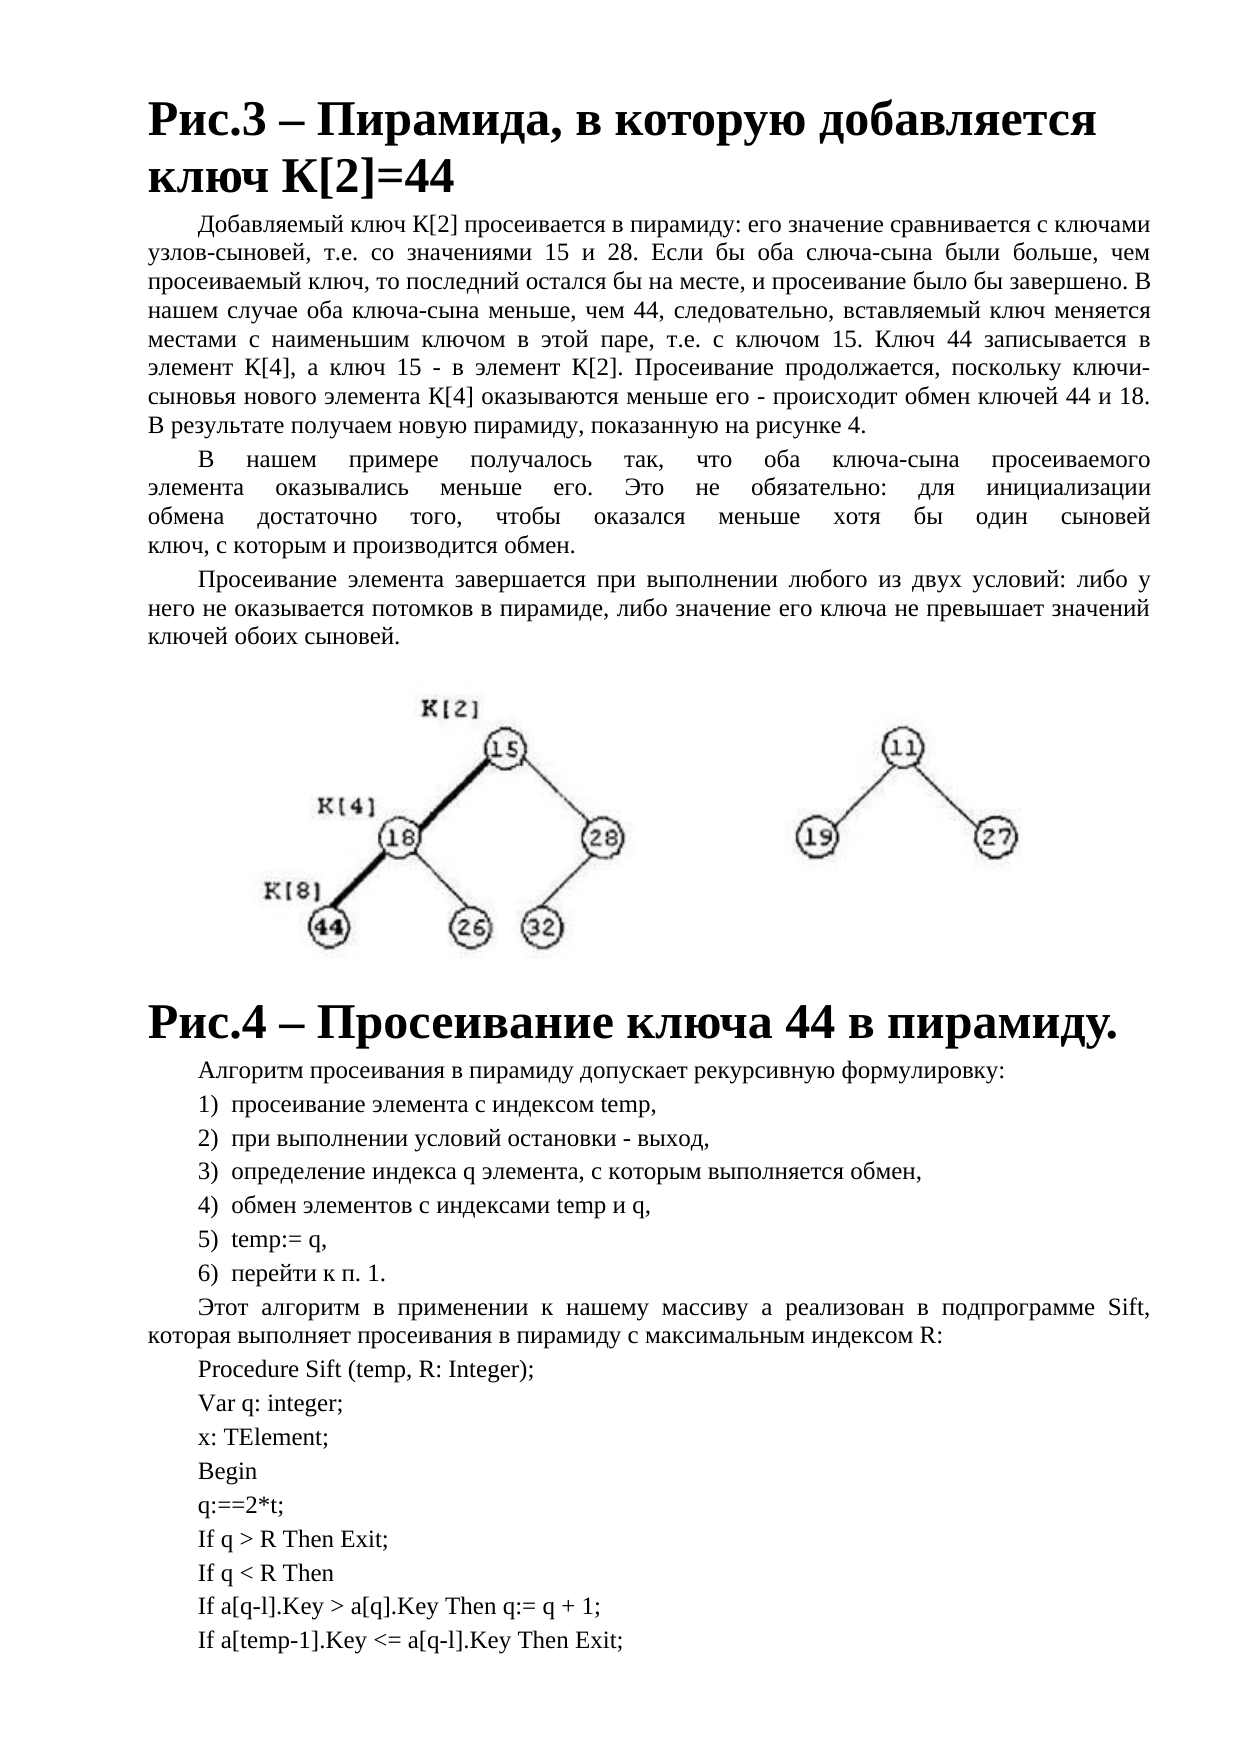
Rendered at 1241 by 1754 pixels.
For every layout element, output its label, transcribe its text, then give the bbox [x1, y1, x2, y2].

text q:==2*t; [148, 1490, 1152, 1519]
text 5) temp:= q, [148, 1224, 1152, 1253]
text В нашем примере получалось так, что оба ключа-сына просеиваемого элемента оказывались меньше его. Это не обязательно: для инициализации обмена достаточно того, чтобы оказался меньше хотя бы один сыновей ключ, с которым и производится обмен. [148, 444, 1152, 559]
text Просеивание элемента завершается при выполнении любого из двух условий: либо у него не оказывается потомков в пирамиде, либо значение его ключа не превышает значений ключей обоих сыновей. [148, 564, 1152, 650]
text If q > R Then Exit; [148, 1524, 1152, 1552]
text Добавляемый ключ К[2] просеивается в пирамиду: его значение сравнивается с ключами узлов-сыновей, т.е. со значениями 15 и 28. Если бы оба слюча-сына были больше, чем просеиваемый ключ, то последний остался бы на месте, и просеивание было бы завершено. В нашем случае оба ключа-сына меньше, чем 44, следовательно, вставляемый ключ меняется местами с наименьшим ключом в этой паре, т.е. с ключом 15. Ключ 44 записывается в элемент К[4], а ключ 15 - в элемент К[2]. Просеивание продолжается, поскольку ключи-сыновья нового элемента К[4] оказываются меньше его - происходит обмен ключей 44 и 18. В результате получаем новую пирамиду, показанную на рисунке 4. [148, 209, 1152, 439]
picture [197, 683, 1081, 987]
text 3) определение индекса q элемента, с которым выполняется обмен, [148, 1156, 1152, 1185]
text Var q: integer; [148, 1388, 1152, 1417]
subtitle Рис.4 – Просеивание ключа 44 в пирамиду. [148, 992, 1152, 1050]
text Алгоритм просеивания в пирамиду допускает рекурсивную формулировку: [148, 1055, 1152, 1084]
text If a[q-l].Key > a[q].Key Then q:= q + 1; [148, 1591, 1152, 1620]
subtitle Рис.3 – Пирамида, в которую добавляется ключ К[2]=44 [148, 88, 1152, 203]
text If a[temp-1].Key <= a[q-l].Key Then Exit; [148, 1625, 1152, 1654]
text x: TElement; [148, 1422, 1152, 1451]
text 2) при выполнении условий остановки - выход, [148, 1123, 1152, 1151]
text 1) просеивание элемента с индексом temp, [148, 1089, 1152, 1117]
text 6) перейти к п. 1. [148, 1258, 1152, 1287]
text 4) обмен элементов с индексами temp и q, [148, 1190, 1152, 1219]
text Procedure Sift (temp, R: Integer); [148, 1354, 1152, 1383]
text Этот алгоритм в применении к нашему массиву а реализован в подпрограмме Sift, которая выполняет просеивания в пирамиду с максимальным индексом R: [148, 1292, 1152, 1349]
text If q < R Then [148, 1558, 1152, 1586]
text Begin [148, 1456, 1152, 1485]
